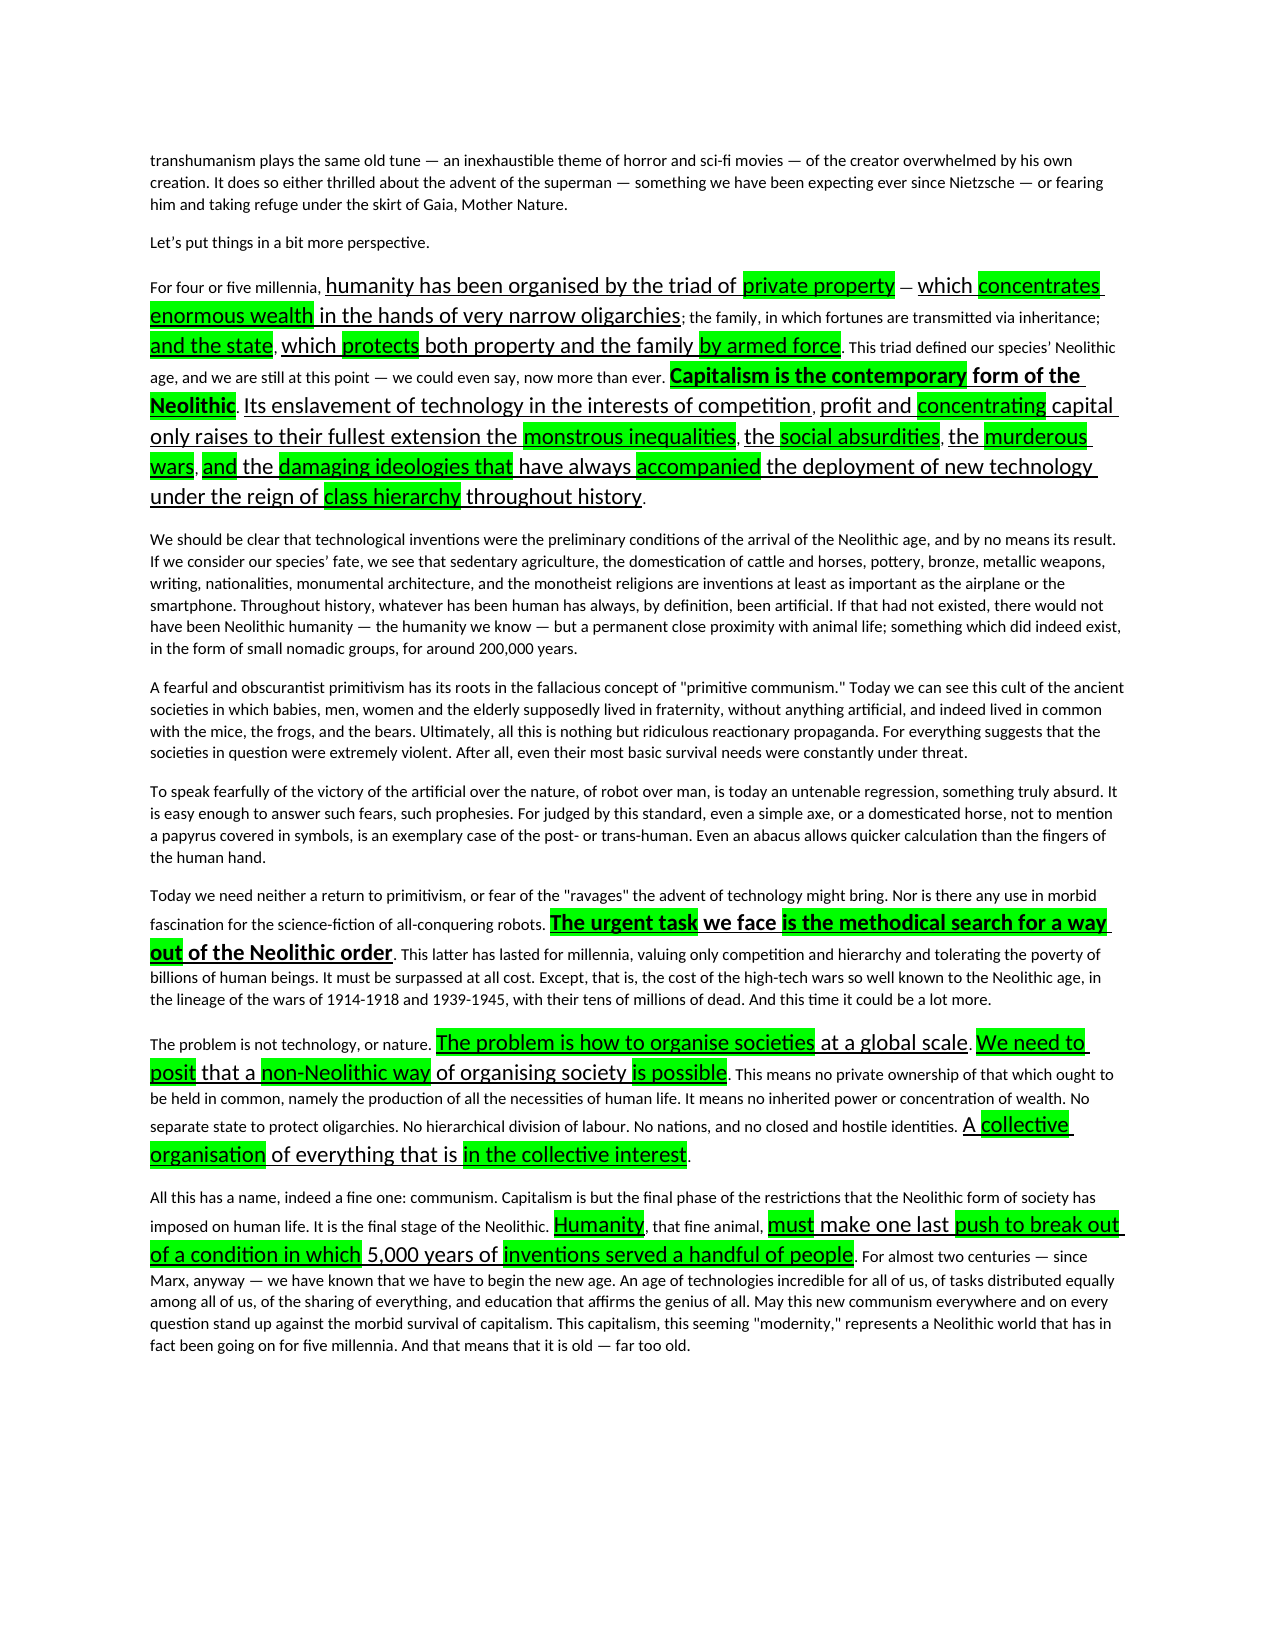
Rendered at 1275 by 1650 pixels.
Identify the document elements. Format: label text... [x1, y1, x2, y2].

text Today we need neither a return to primitivism, or fear of the "ravages" the advent of technology might bring. Nor is there any use in morbid fascination for the science-fiction of all-conquering robots. The urgent task we face is the methodical search for a way out of the Neolithic order. This latter has lasted for millennia, valuing only competition and hierarchy and tolerating the poverty of billions of human beings. It must be surpassed at all cost. Except, that is, the cost of the high-tech wars so well known to the Neolithic age, in the lineage of the wars of 1914-1918 and 1939-1945, with their tens of millions of dead. And this time it could be a lot more. [150, 885, 1125, 1010]
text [150, 150, 1125, 214]
text To speak fearfully of the victory of the artificial over the nature, of robot over man, is today an untenable regression, something truly absurd. It is easy enough to answer such fears, such prophesies. For judged by this standard, even a simple axe, or a domesticated horse, not to mention a papyrus covered in symbols, is an exemplary case of the post- or trans-human. Even an abacus allows quicker calculation than the fingers of the human hand. [150, 781, 1125, 867]
text All this has a name, indeed a fine one: communism. Capitalism is but the final phase of the restrictions that the Neolithic form of society has imposed on human life. It is the final stage of the Neolithic. Humanity, that fine animal, must make one last push to break out of a condition in which 5,000 years of inventions served a handful of people. For almost two centuries — since Marx, anyway — we have known that we have to begin the new age. An age of technologies incredible for all of us, of tasks distributed equally among all of us, of the sharing of everything, and education that affirms the genius of all. May this new communism everywhere and on every question stand up against the morbid survival of capitalism. This capitalism, this seeming "modernity," represents a Neolithic world that has in fact been going on for five millennia. And that means that it is old — far too old. [150, 1187, 1125, 1356]
text The problem is not technology, or nature. The problem is how to organise societies at a global scale. We need to posit that a non-Neolithic way of organising society is possible. This means no private ownership of that which ought to be held in common, namely the production of all the necessities of human life. It means no inherited power or concentration of wealth. No separate state to protect oligarchies. No hierarchical division of labour. No nations, and no closed and hostile identities. A collective organisation of everything that is in the collective interest. [150, 1028, 1125, 1169]
text Let’s put things in a bit more perspective. [150, 232, 1125, 253]
text We should be clear that technological inventions were the preliminary conditions of the arrival of the Neolithic age, and by no means its result. If we consider our species’ fate, we see that sedentary agriculture, the domestication of cattle and horses, pottery, bronze, metallic weapons, writing, nationalities, monumental architecture, and the monotheist religions are inventions at least as important as the airplane or the smartphone. Throughout history, whatever has been human has always, by definition, been artificial. If that had not existed, there would not have been Neolithic humanity — the humanity we know — but a permanent close proximity with animal life; something which did indeed exist, in the form of small nomadic groups, for around 200,000 years. [150, 529, 1125, 659]
text A fearful and obscurantist primitivism has its roots in the fallacious concept of "primitive communism." Today we can see this cult of the ancient societies in which babies, men, women and the elderly supposedly lived in fraternity, without anything artificial, and indeed lived in common with the mice, the frogs, and the bears. Ultimately, all this is nothing but ridiculous reactionary propaganda. For everything suggests that the societies in question were extremely violent. After all, even their most basic survival needs were constantly under threat. [150, 677, 1125, 763]
text For four or five millennia, humanity has been organised by the triad of private property — which concentrates enormous wealth in the hands of very narrow oligarchies; the family, in which fortunes are transmitted via inheritance; and the state, which protects both property and the family by armed force. This triad defined our species’ Neolithic age, and we are still at this point — we could even say, now more than ever. Capitalism is the contemporary form of the Neolithic. Its enslavement of technology in the interests of competition, profit and concentrating capital only raises to their fullest extension the monstrous inequalities, the social absurdities, the murderous wars, and the damaging ideologies that have always accompanied the deployment of new technology under the reign of class hierarchy throughout history. [150, 271, 1125, 510]
